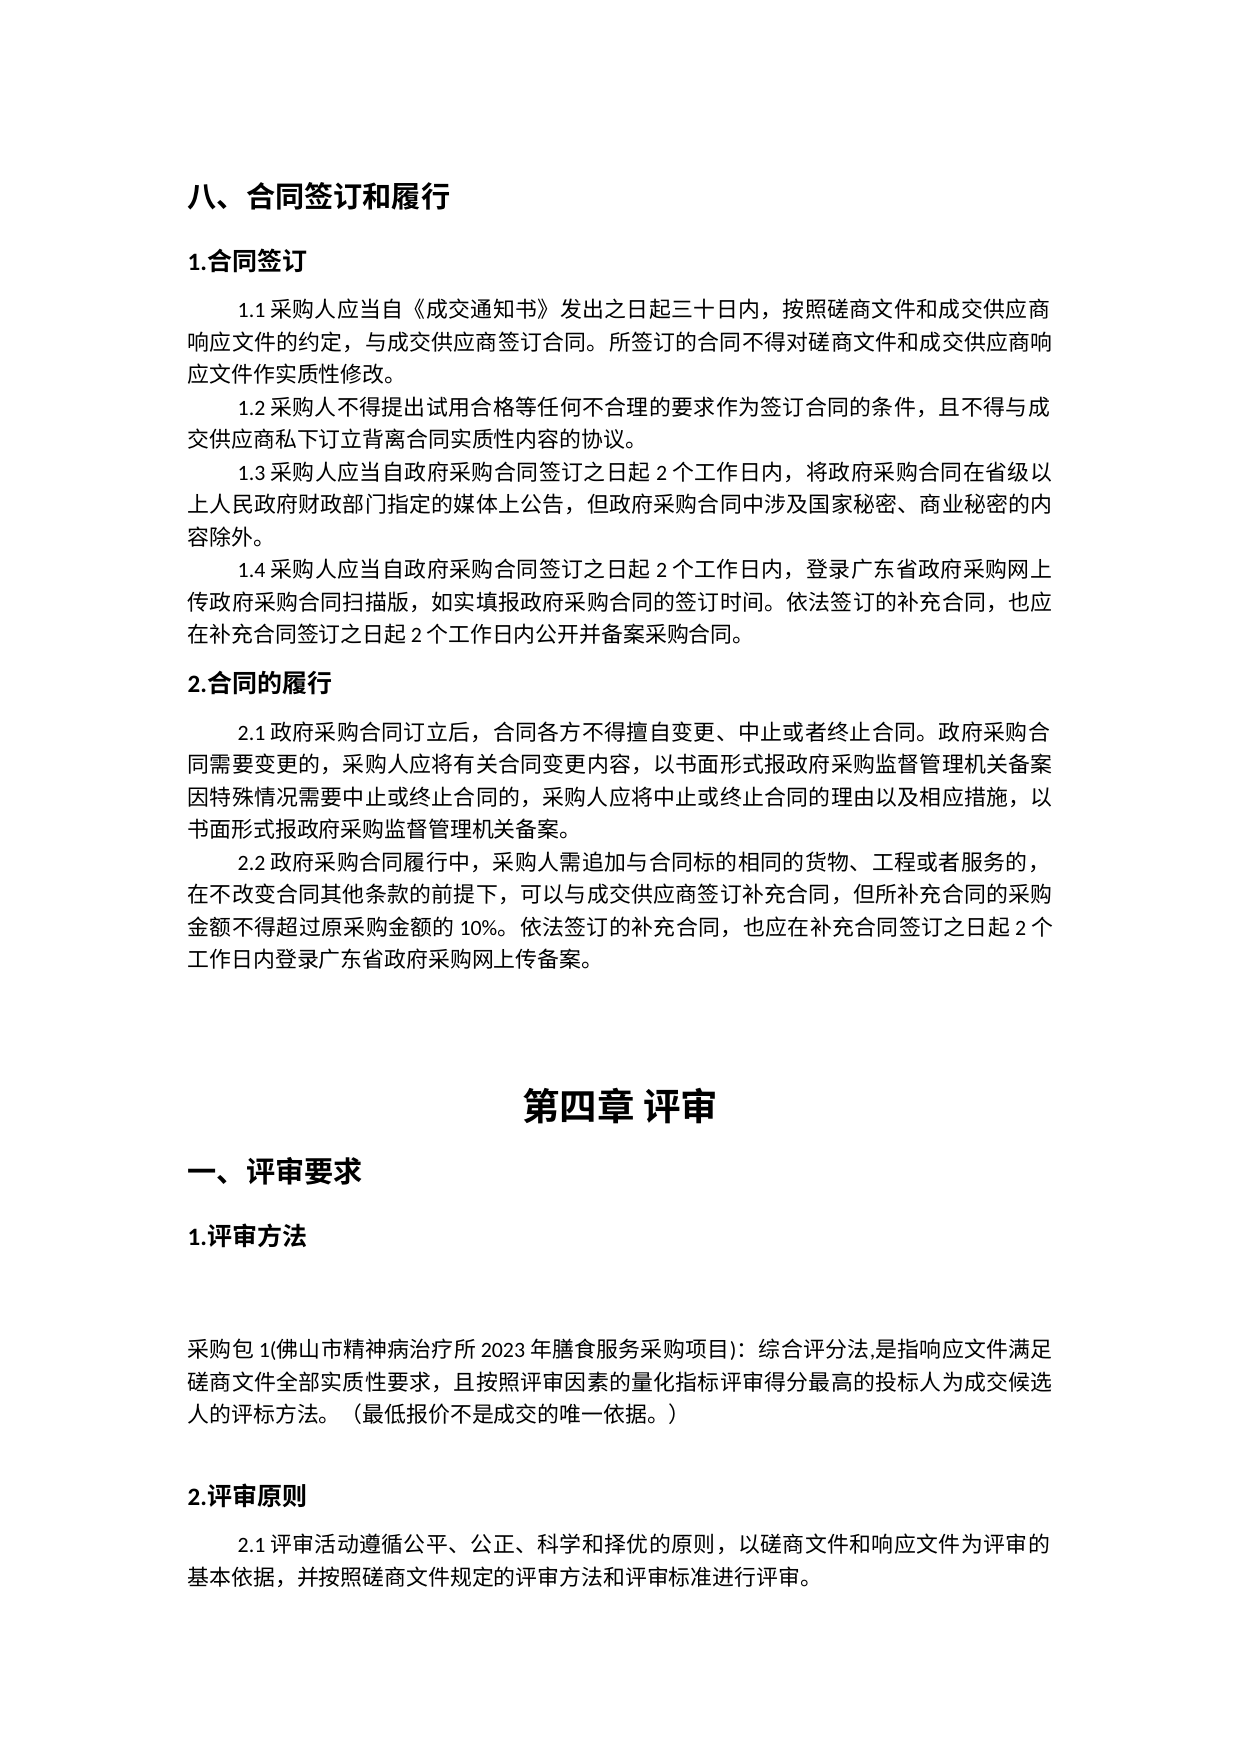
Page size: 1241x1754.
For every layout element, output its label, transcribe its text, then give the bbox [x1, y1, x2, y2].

text 2.1评审活动遵循公平、公正、科学和择优的原则，以磋商文件和响应文件为评审的基本依据，并按照磋商文件规定的评审方法和评审标准进行评审。 [187, 1527, 1053, 1592]
text 一、评审要求 [187, 1137, 1053, 1202]
text 1.3采购人应当自政府采购合同签订之日起2个工作日内，将政府采购合同在省级以上人民政府财政部门指定的媒体上公告，但政府采购合同中涉及国家秘密、商业秘密的内容除外。 [187, 454, 1053, 552]
text 2.2政府采购合同履行中，采购人需追加与合同标的相同的货物、工程或者服务的，在不改变合同其他条款的前提下，可以与成交供应商签订补充合同，但所补充合同的采购金额不得超过原采购金额的10%。依法签订的补充合同，也应在补充合同签订之日起2个工作日内登录广东省政府采购网上传备案。 [187, 844, 1053, 974]
text 1.4采购人应当自政府采购合同签订之日起2个工作日内，登录广东省政府采购网上传政府采购合同扫描版，如实填报政府采购合同的签订时间。依法签订的补充合同，也应在补充合同签订之日起2个工作日内公开并备案采购合同。 [187, 552, 1053, 649]
text 2.评审原则 [187, 1462, 1053, 1527]
text 1.1采购人应当自《成交通知书》发出之日起三十日内，按照磋商文件和成交供应商响应文件的约定，与成交供应商签订合同。所签订的合同不得对磋商文件和成交供应商响应文件作实质性修改。 [187, 292, 1053, 389]
text 2.合同的履行 [187, 649, 1053, 714]
text 1.合同签订 [187, 227, 1053, 292]
text 2.1政府采购合同订立后，合同各方不得擅自变更、中止或者终止合同。政府采购合同需要变更的，采购人应将有关合同变更内容，以书面形式报政府采购监督管理机关备案；因特殊情况需要中止或终止合同的，采购人应将中止或终止合同的理由以及相应措施，以书面形式报政府采购监督管理机关备案。 [187, 714, 1053, 844]
text 1.评审方法 [187, 1202, 1053, 1267]
text 第四章 评审 [187, 1072, 1053, 1137]
text 八、合同签订和履行 [187, 162, 1053, 227]
text 1.2采购人不得提出试用合格等任何不合理的要求作为签订合同的条件，且不得与成交供应商私下订立背离合同实质性内容的协议。 [187, 389, 1053, 454]
text 采购包1(佛山市精神病治疗所2023年膳食服务采购项目)：综合评分法,是指响应文件满足磋商文件全部实质性要求，且按照评审因素的量化指标评审得分最高的投标人为成交候选人的评标方法。（最低报价不是成交的唯一依据。） [187, 1332, 1053, 1429]
